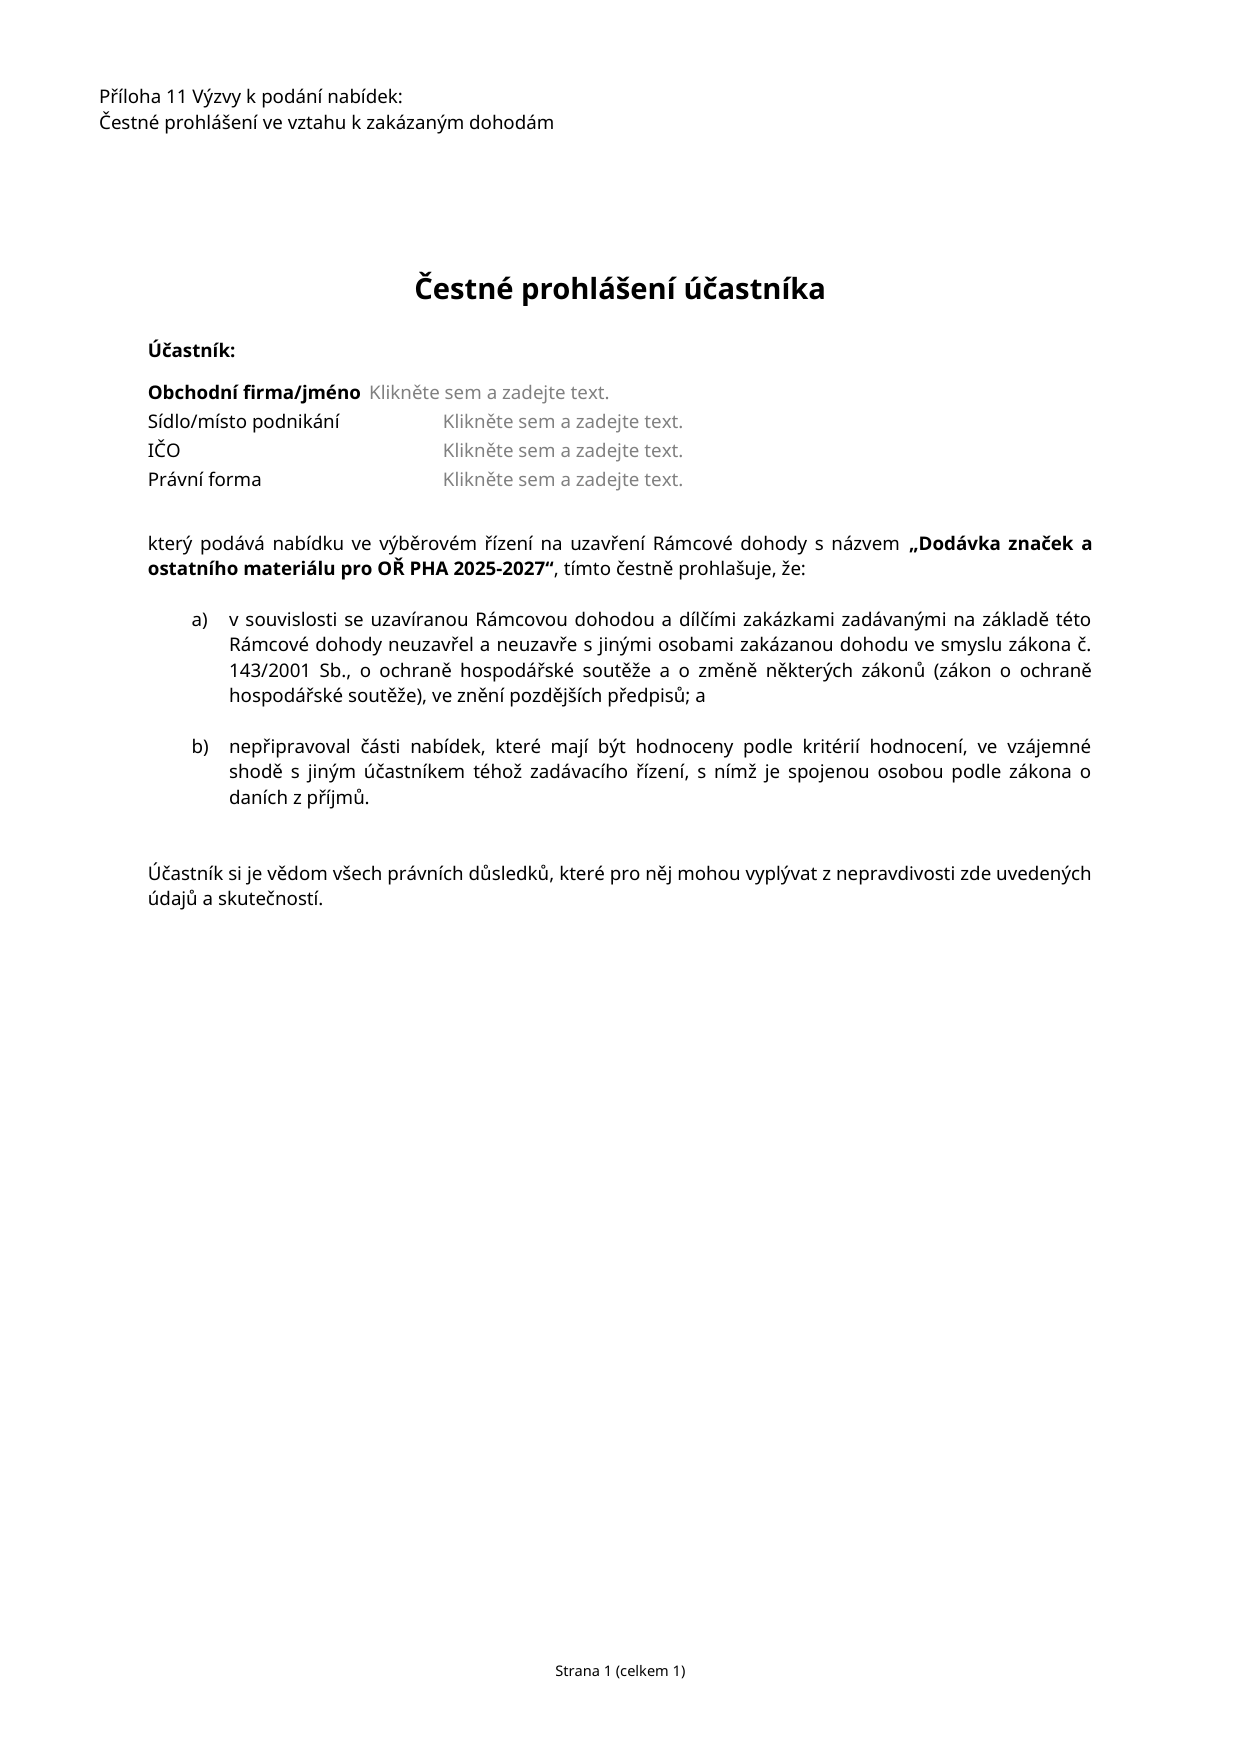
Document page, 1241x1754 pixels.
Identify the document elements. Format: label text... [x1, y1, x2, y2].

text Účastník si je vědom všech právních důsledků, které pro něj mohou vyplývat z nepravdivosti zde uvedených údajů a skutečností. [148, 860, 1093, 911]
text Sídlo/místo podnikání [148, 405, 1093, 434]
list v souvislosti se uzavíranou Rámcovou dohodou a dílčími zakázkami zadávanými na základě této Rámcové dohody neuzavřel a neuzavře s jinými osobami zakázanou dohodu ve smyslu zákona č. 143/2001 Sb., o ochraně hospodářské soutěže a o změně některých zákonů (zákon o ochraně hospodářské soutěže), ve znění pozdějších předpisů; a [191, 606, 1093, 708]
text Účastník: [148, 333, 1093, 364]
text IČO [148, 434, 1093, 463]
text Právní forma [148, 463, 1093, 492]
text který podává nabídku ve výběrovém řízení na uzavření Rámcové dohody s názvem „Dodávka značek a ostatního materiálu pro OŘ PHA 2025-2027“, tímto čestně prohlašuje, že: [148, 530, 1093, 581]
title Čestné prohlášení účastníka [148, 268, 1093, 308]
text Obchodní firma/jméno [148, 376, 1093, 405]
list nepřipravoval části nabídek, které mají být hodnoceny podle kritérií hodnocení, ve vzájemné shodě s jiným účastníkem téhož zadávacího řízení, s nímž je spojenou osobou podle zákona o daních z příjmů. [191, 733, 1093, 810]
